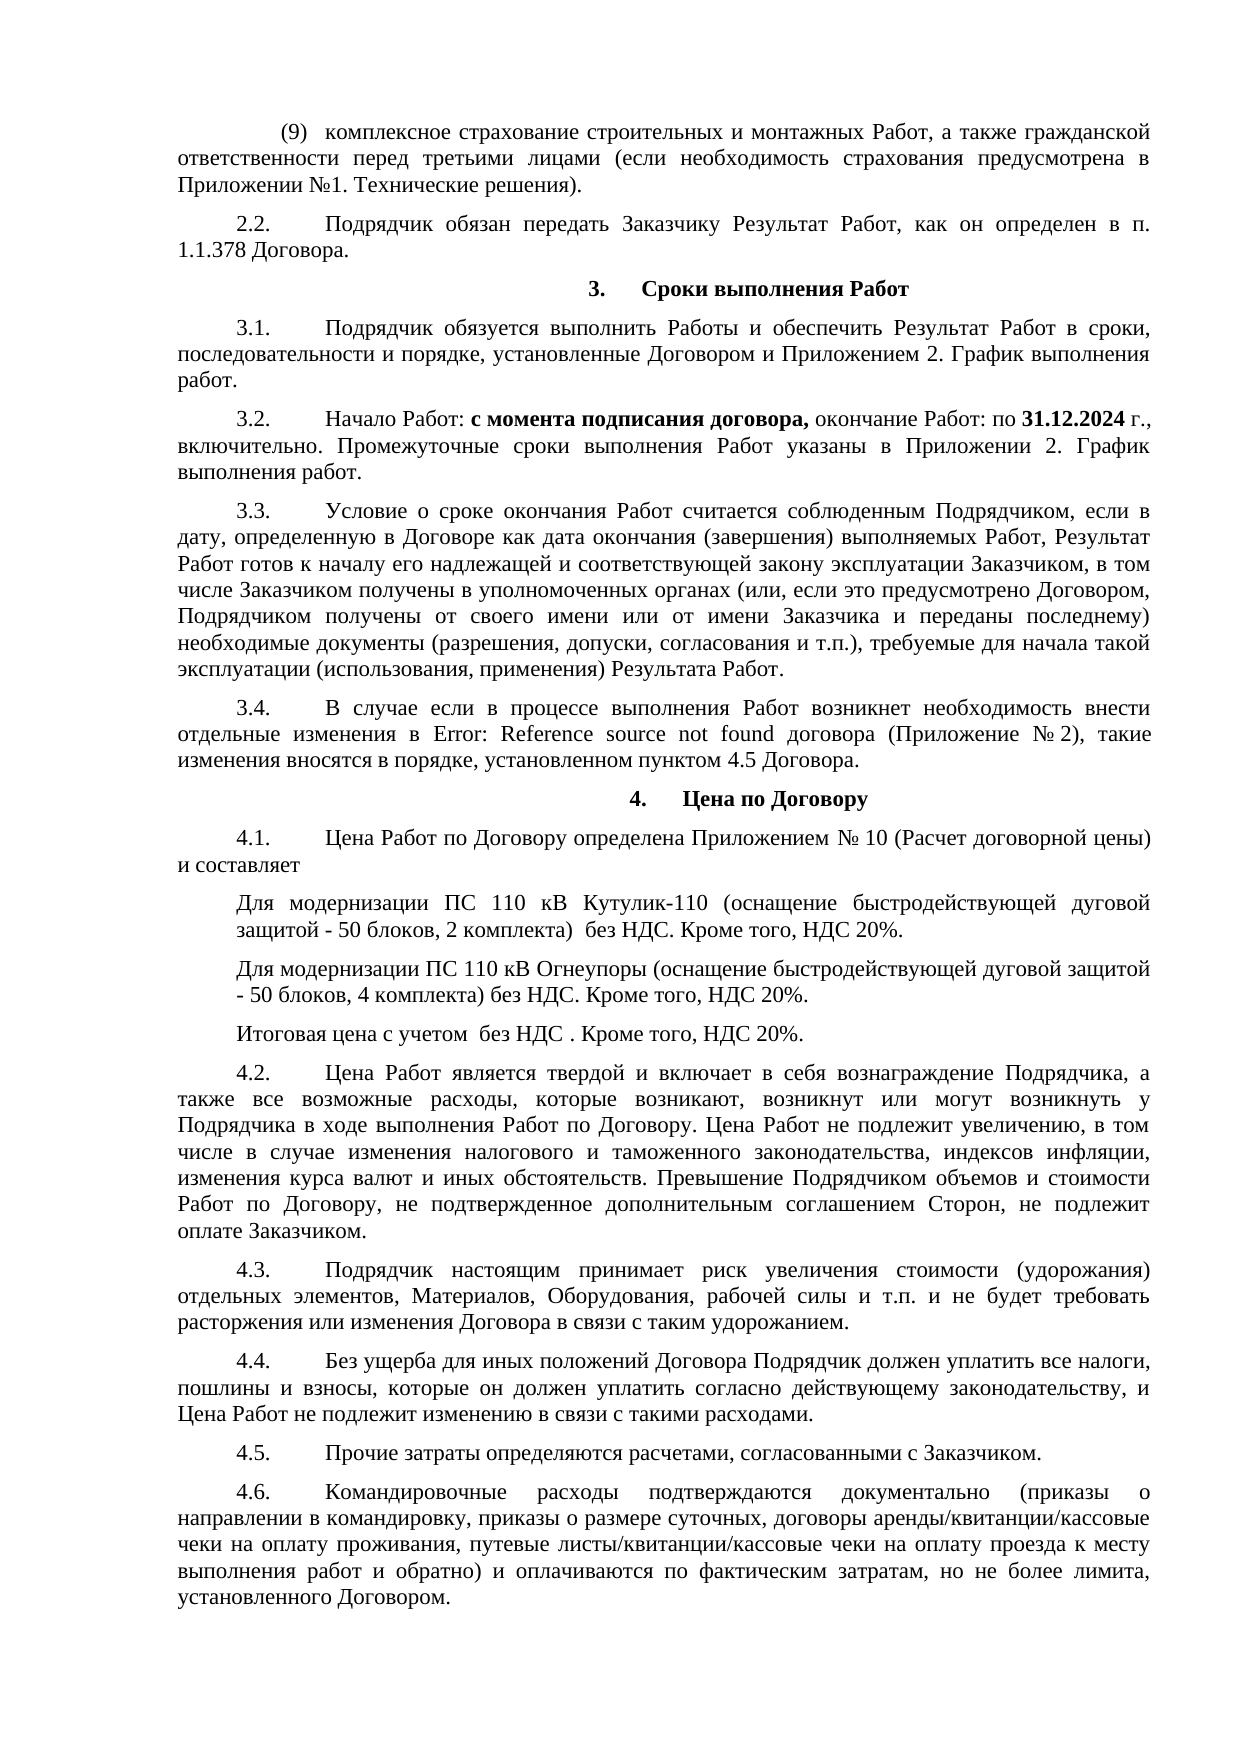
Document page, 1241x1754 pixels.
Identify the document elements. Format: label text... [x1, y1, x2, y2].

text Сроки выполнения Работ [324, 275, 1152, 301]
list Для модернизации ПС 110 кВ Огнеупоры (оснащение быстродействующей дуговой защитой - 50 блоков, 4 комплекта) без НДС. Кроме того, НДС 20%. [236, 955, 1152, 1007]
text Условие о сроке окончания Работ считается соблюденным Подрядчиком, если в дату, определенную в Договоре как дата окончания (завершения) выполняемых Работ, Результат Работ готов к началу его надлежащей и соответствующей закону эксплуатации Заказчиком, в том числе Заказчиком получены в уполномоченных органах (или, если это предусмотрено Договором, Подрядчиком получены от своего имени или от имени Заказчика и переданы последнему) необходимые документы (разрешения, допуски, согласования и т.п.), требуемые для начала такой эксплуатации (использования, применения) Результата Работ. [177, 497, 1152, 681]
text Прочие затраты определяются расчетами, согласованными с Заказчиком. [177, 1439, 1152, 1465]
text Цена по Договору [324, 785, 1152, 812]
text комплексное страхование строительных и монтажных Работ, а также гражданской ответственности перед третьими лицами (если необходимость страхования предусмотрена в Приложении №1. Технические решения). [177, 118, 1152, 197]
text Командировочные расходы подтверждаются документально (приказы о направлении в командировку, приказы о размере суточных, договоры аренды/квитанции/кассовые чеки на оплату проживания, путевые листы/квитанции/кассовые чеки на оплату проезда к месту выполнения работ и обратно) и оплачиваются по фактическим затратам, но не более лимита, установленного Договором. [177, 1478, 1152, 1609]
text Начало Работ: с момента подписания договора, окончание Работ: по 31.12.2024 г., включительно. Промежуточные сроки выполнения Работ указаны в Приложении 2. График выполнения работ. [177, 405, 1152, 484]
text Цена Работ является твердой и включает в себя вознаграждение Подрядчика, а также все возможные расходы, которые возникают, возникнут или могут возникнуть у Подрядчика в ходе выполнения Работ по Договору. Цена Работ не подлежит увеличению, в том числе в случае изменения налогового и таможенного законодательства, индексов инфляции, изменения курса валют и иных обстоятельств. Превышение Подрядчиком объемов и стоимости Работ по Договору, не подтвержденное дополнительным соглашением Сторон, не подлежит оплате Заказчиком. [177, 1059, 1152, 1243]
list Итоговая цена с учетом без НДС . Кроме того, НДС 20%. [236, 1020, 1152, 1046]
text Подрядчик обязуется выполнить Работы и обеспечить Результат Работ в сроки, последовательности и порядке, установленные Договором и Приложением 2. График выполнения работ. [177, 314, 1152, 393]
text Без ущерба для иных положений Договора Подрядчик должен уплатить все налоги, пошлины и взносы, которые он должен уплатить согласно действующему законодательству, и Цена Работ не подлежит изменению в связи с такими расходами. [177, 1347, 1152, 1426]
text Цена Работ по Договору определена Приложением № 10 (Расчет договорной цены) и составляет [177, 824, 1152, 877]
text Подрядчик обязан передать Заказчику Результат Работ, как он определен в п. 1.1.38 Договора. [177, 210, 1152, 262]
list Для модернизации ПС 110 кВ Кутулик-110 (оснащение быстродействующей дуговой защитой - 50 блоков, 2 комплекта) без НДС. Кроме того, НДС 20%. [236, 889, 1152, 942]
text Подрядчик настоящим принимает риск увеличения стоимости (удорожания) отдельных элементов, Материалов, Оборудования, рабочей силы и т.п. и не будет требовать расторжения или изменения Договора в связи с таким удорожанием. [177, 1256, 1152, 1335]
